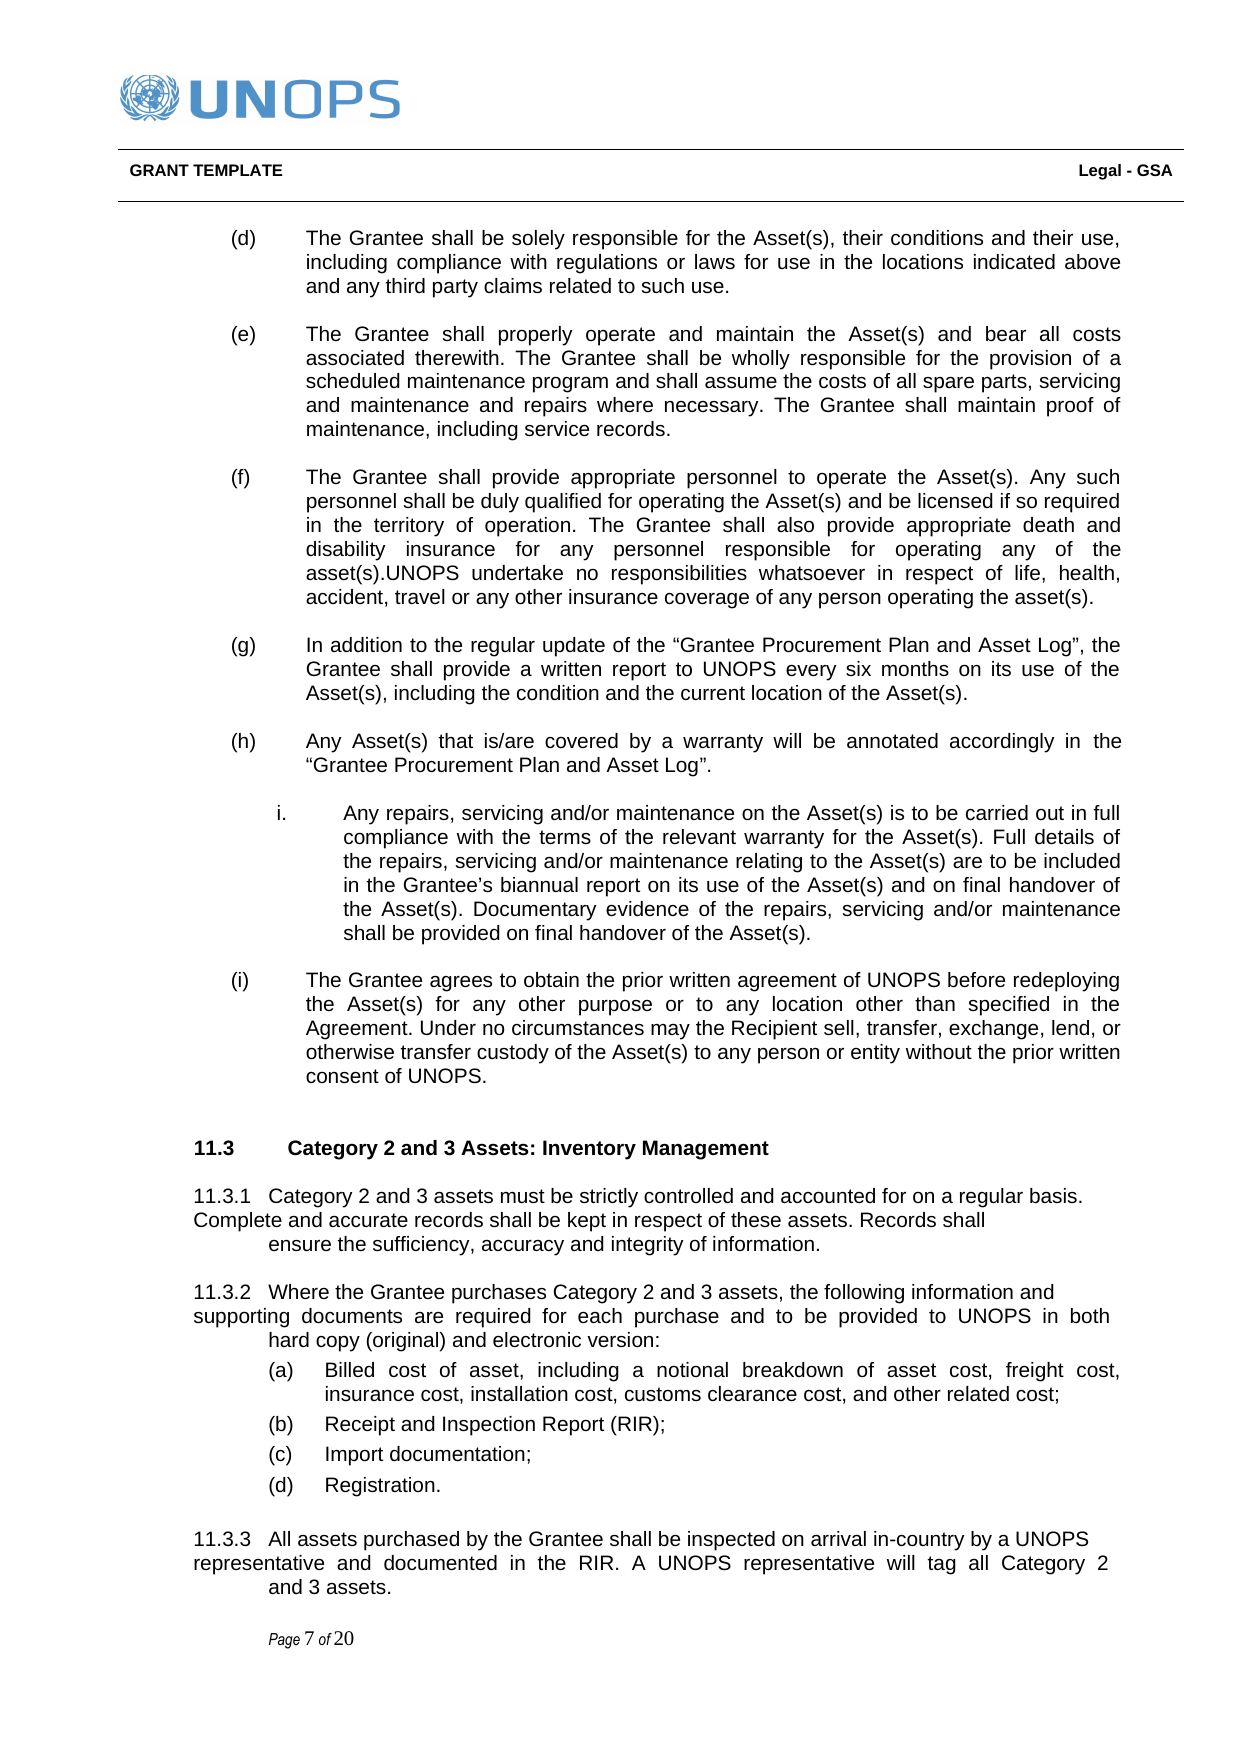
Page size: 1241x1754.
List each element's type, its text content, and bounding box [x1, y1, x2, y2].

picture [118, 75, 400, 125]
subtitle Receipt and Inspection Report (RIR); [268, 1412, 1122, 1436]
subtitle Registration. [268, 1472, 1122, 1496]
list The Grantee shall properly operate and maintain the Asset(s) and bear all costs associated therewith. The Grantee shall be wholly responsible for the provision of a scheduled maintenance program and shall assume the costs of all spare parts, servicing and maintenance and repairs where necessary. The Grantee shall maintain proof of maintenance, including service records. [231, 321, 1122, 441]
list The Grantee agrees to obtain the prior written agreement of UNOPS before redeploying the Asset(s) for any other purpose or to any location other than specified in the Agreement. Under no circumstances may the Recipient sell, transfer, exchange, lend, or otherwise transfer custody of the Asset(s) to any person or entity without the prior written consent of UNOPS. [231, 968, 1122, 1088]
text 11.3.3 All assets purchased by the Grantee shall be inspected on arrival in-country by a UNOPS representative and documented in the RIR. A UNOPS representative will tag all Category 2 and 3 assets. [193, 1527, 1122, 1598]
text 11.3.1 Category 2 and 3 assets must be strictly controlled and accounted for on a regular basis. Complete and accurate records shall be kept in respect of these assets. Records shall ensure the sufficiency, accuracy and integrity of information. [193, 1184, 1122, 1256]
subtitle Billed cost of asset, including a notional breakdown of asset cost, freight cost, insurance cost, installation cost, customs clearance cost, and other related cost; [268, 1358, 1122, 1406]
list Any repairs, servicing and/or maintenance on the Asset(s) is to be carried out in full compliance with the terms of the relevant warranty for the Asset(s). Full details of the repairs, servicing and/or maintenance relating to the Asset(s) are to be included in the Grantee’s biannual report on its use of the Asset(s) and on final handover of the Asset(s). Documentary evidence of the repairs, servicing and/or maintenance shall be provided on final handover of the Asset(s). [287, 801, 1122, 944]
list The Grantee shall provide appropriate personnel to operate the Asset(s). Any such personnel shall be duly qualified for operating the Asset(s) and be licensed if so required in the territory of operation. The Grantee shall also provide appropriate death and disability insurance for any personnel responsible for operating any of the asset(s).UNOPS undertake no responsibilities whatsoever in respect of life, health, accident, travel or any other insurance coverage of any person operating the asset(s). [231, 465, 1122, 609]
list In addition to the regular update of the “Grantee Procurement Plan and Asset Log”, the Grantee shall provide a written report to UNOPS every six months on its use of the Asset(s), including the condition and the current location of the Asset(s). [231, 633, 1122, 705]
list Any Asset(s) that is/are covered by a warranty will be annotated accordingly in the “Grantee Procurement Plan and Asset Log”. [231, 729, 1122, 777]
text 11.3.2 Where the Grantee purchases Category 2 and 3 assets, the following information and supporting documents are required for each purchase and to be provided to UNOPS in both hard copy (original) and electronic version: [193, 1280, 1122, 1352]
subtitle Import documentation; [268, 1442, 1122, 1466]
list The Grantee shall be solely responsible for the Asset(s), their conditions and their use, including compliance with regulations or laws for use in the locations indicated above and any third party claims related to such use. [231, 226, 1122, 297]
text 11.3 Category 2 and 3 Assets: Inventory Management [159, 1136, 1122, 1160]
